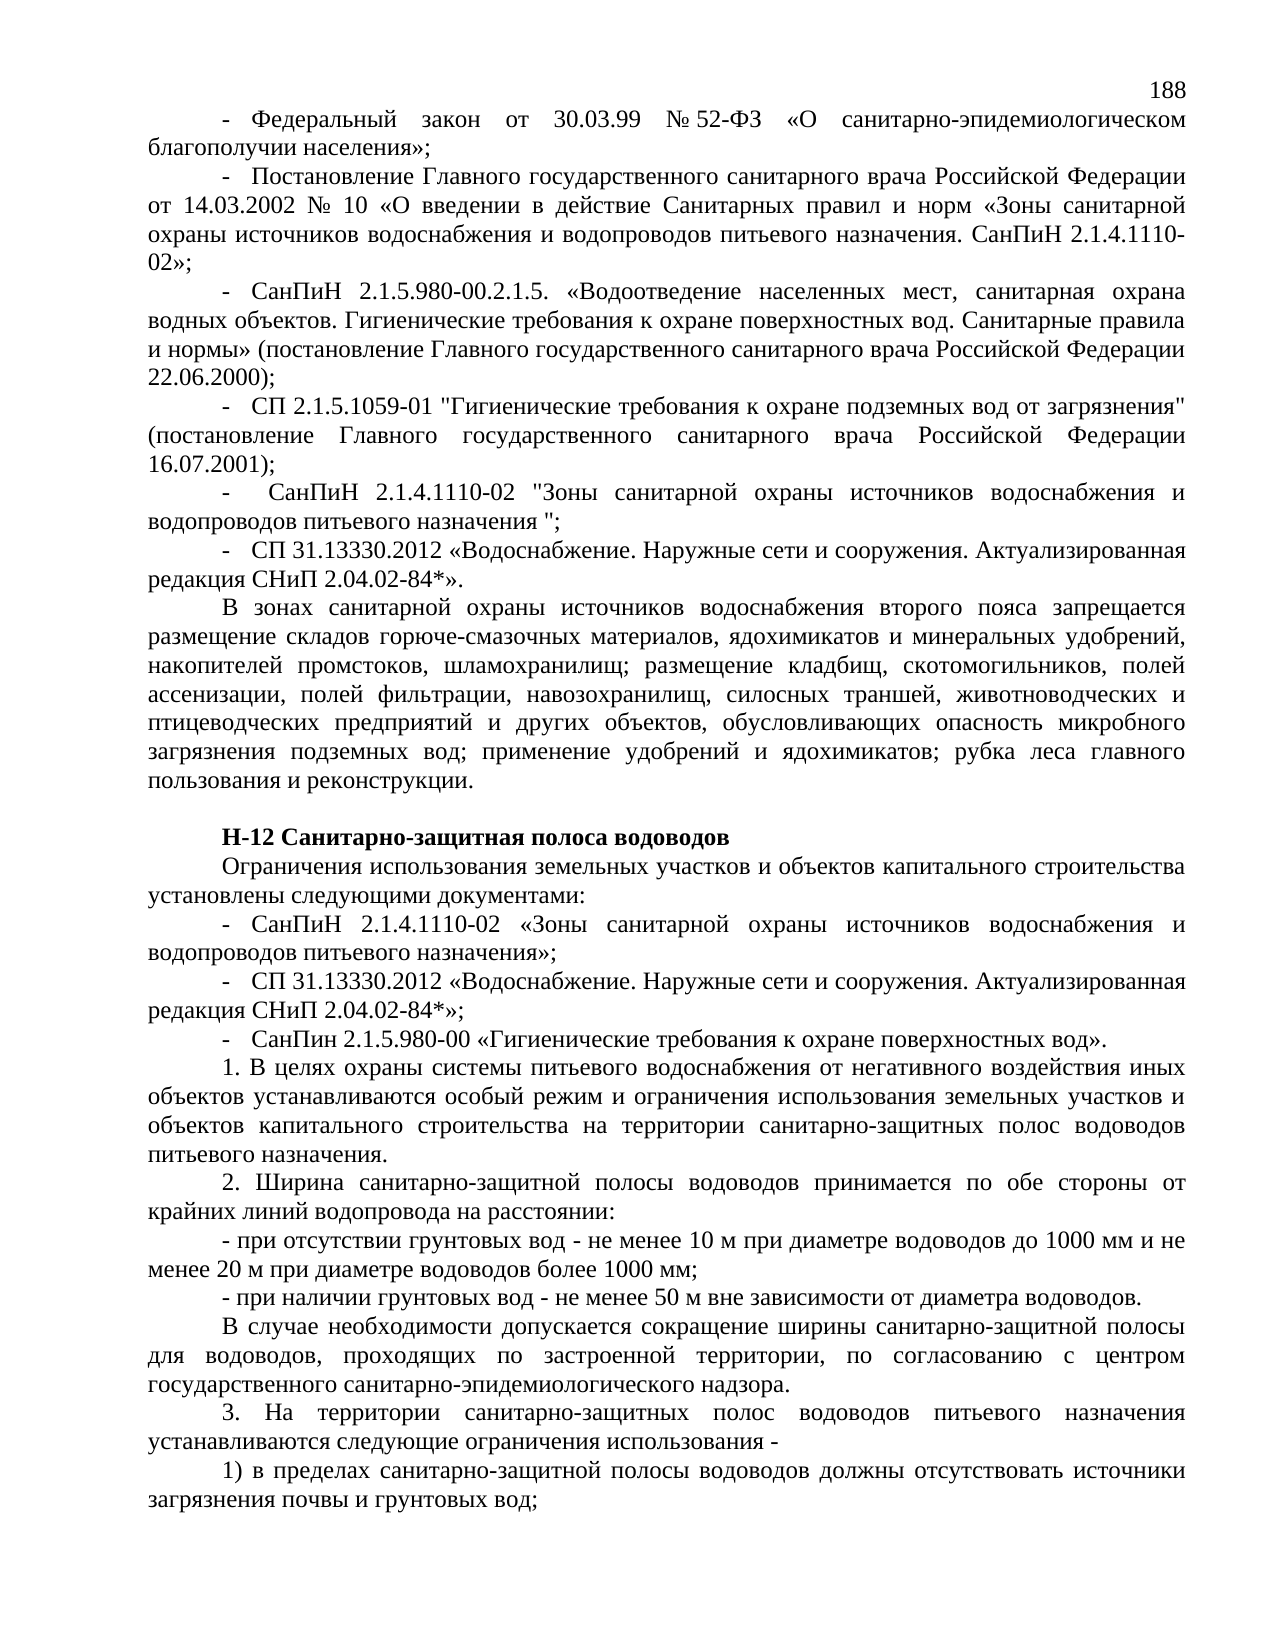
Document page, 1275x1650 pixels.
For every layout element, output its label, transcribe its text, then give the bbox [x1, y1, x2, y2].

text 1) в пределах санитарно-защитной полосы водоводов должны отсутствовать источники загрязнения почвы и грунтовых вод; [148, 1455, 1186, 1512]
list Федеральный закон от 30.03.99 № 52-ФЗ «О санитарно-эпидемиологическом благополучии населения»; [148, 104, 1186, 161]
list СанПиН 2.1.5.980-00.2.1.5. «Водоотведение населенных мест, санитарная охрана водных объектов. Гигиенические требования к охране поверхностных вод. Санитарные правила и нормы» (постановление Главного государственного санитарного врача Российской Федерации 22.06.2000); [148, 276, 1186, 391]
text Ограничения использования земельных участков и объектов капитального строительства установлены следующими документами: [148, 851, 1186, 909]
text В зонах санитарной охраны источников водоснабжения второго пояса запрещается размещение складов горюче-смазочных материалов, ядохимикатов и минеральных удобрений, накопителей промстоков, шламохранилищ; размещение кладбищ, скотомогильников, полей ассенизации, полей фильтрации, навозохранилищ, силосных траншей, животноводческих и птицеводческих предприятий и других объектов, обусловливающих опасность микробного загрязнения подземных вод; применение удобрений и ядохимикатов; рубка леса главного пользования и реконструкции. [148, 592, 1186, 794]
text 3. На территории санитарно-защитных полос водоводов питьевого назначения устанавливаются следующие ограничения использования - [148, 1397, 1186, 1455]
text - при отсутствии грунтовых вод - не менее 10 м при диаметре водоводов до 1000 мм и не менее 20 м при диаметре водоводов более 1000 мм; [148, 1225, 1186, 1282]
text 2. Ширина санитарно-защитной полосы водоводов принимается по обе стороны от крайних линий водопровода на расстоянии: [148, 1167, 1186, 1225]
text 1. В целях охраны системы питьевого водоснабжения от негативного воздействия иных объектов устанавливаются особый режим и ограничения использования земельных участков и объектов капитального строительства на территории санитарно-защитных полос водоводов питьевого назначения. [148, 1052, 1186, 1167]
list СанПиН 2.1.4.1110-02 "Зоны санитарной охраны источников водоснабжения и водопроводов питьевого назначения "; [148, 477, 1186, 535]
text В случае необходимости допускается сокращение ширины санитарно-защитной полосы для водоводов, проходящих по застроенной территории, по согласованию с центром государственного санитарно-эпидемиологического надзора. [148, 1311, 1186, 1397]
list СП 31.13330.2012 «Водоснабжение. Наружные сети и сооружения. Актуализированная редакция СНиП 2.04.02-84*». [148, 535, 1186, 592]
list Постановление Главного государственного санитарного врача Российской Федерации от 14.03.2002 № 10 «О введении в действие Санитарных правил и норм «Зоны санитарной охраны источников водоснабжения и водопроводов питьевого назначения. СанПиН 2.1.4.1110-02»; [148, 161, 1186, 276]
text - при наличии грунтовых вод - не менее 50 м вне зависимости от диаметра водоводов. [148, 1282, 1186, 1311]
list СанПин 2.1.5.980-00 «Гигиенические требования к охране поверхностных вод». [148, 1024, 1186, 1052]
list СанПиН 2.1.4.1110-02 «Зоны санитарной охраны источников водоснабжения и водопроводов питьевого назначения»; [148, 909, 1186, 966]
list СП 31.13330.2012 «Водоснабжение. Наружные сети и сооружения. Актуализированная редакция СНиП 2.04.02-84*»; [148, 966, 1186, 1024]
text Н-12 Санитарно-защитная полоса водоводов [148, 822, 1186, 851]
list СП 2.1.5.1059-01 "Гигиенические требования к охране подземных вод от загрязнения" (постановление Главного государственного санитарного врача Российской Федерации 16.07.2001); [148, 391, 1186, 477]
